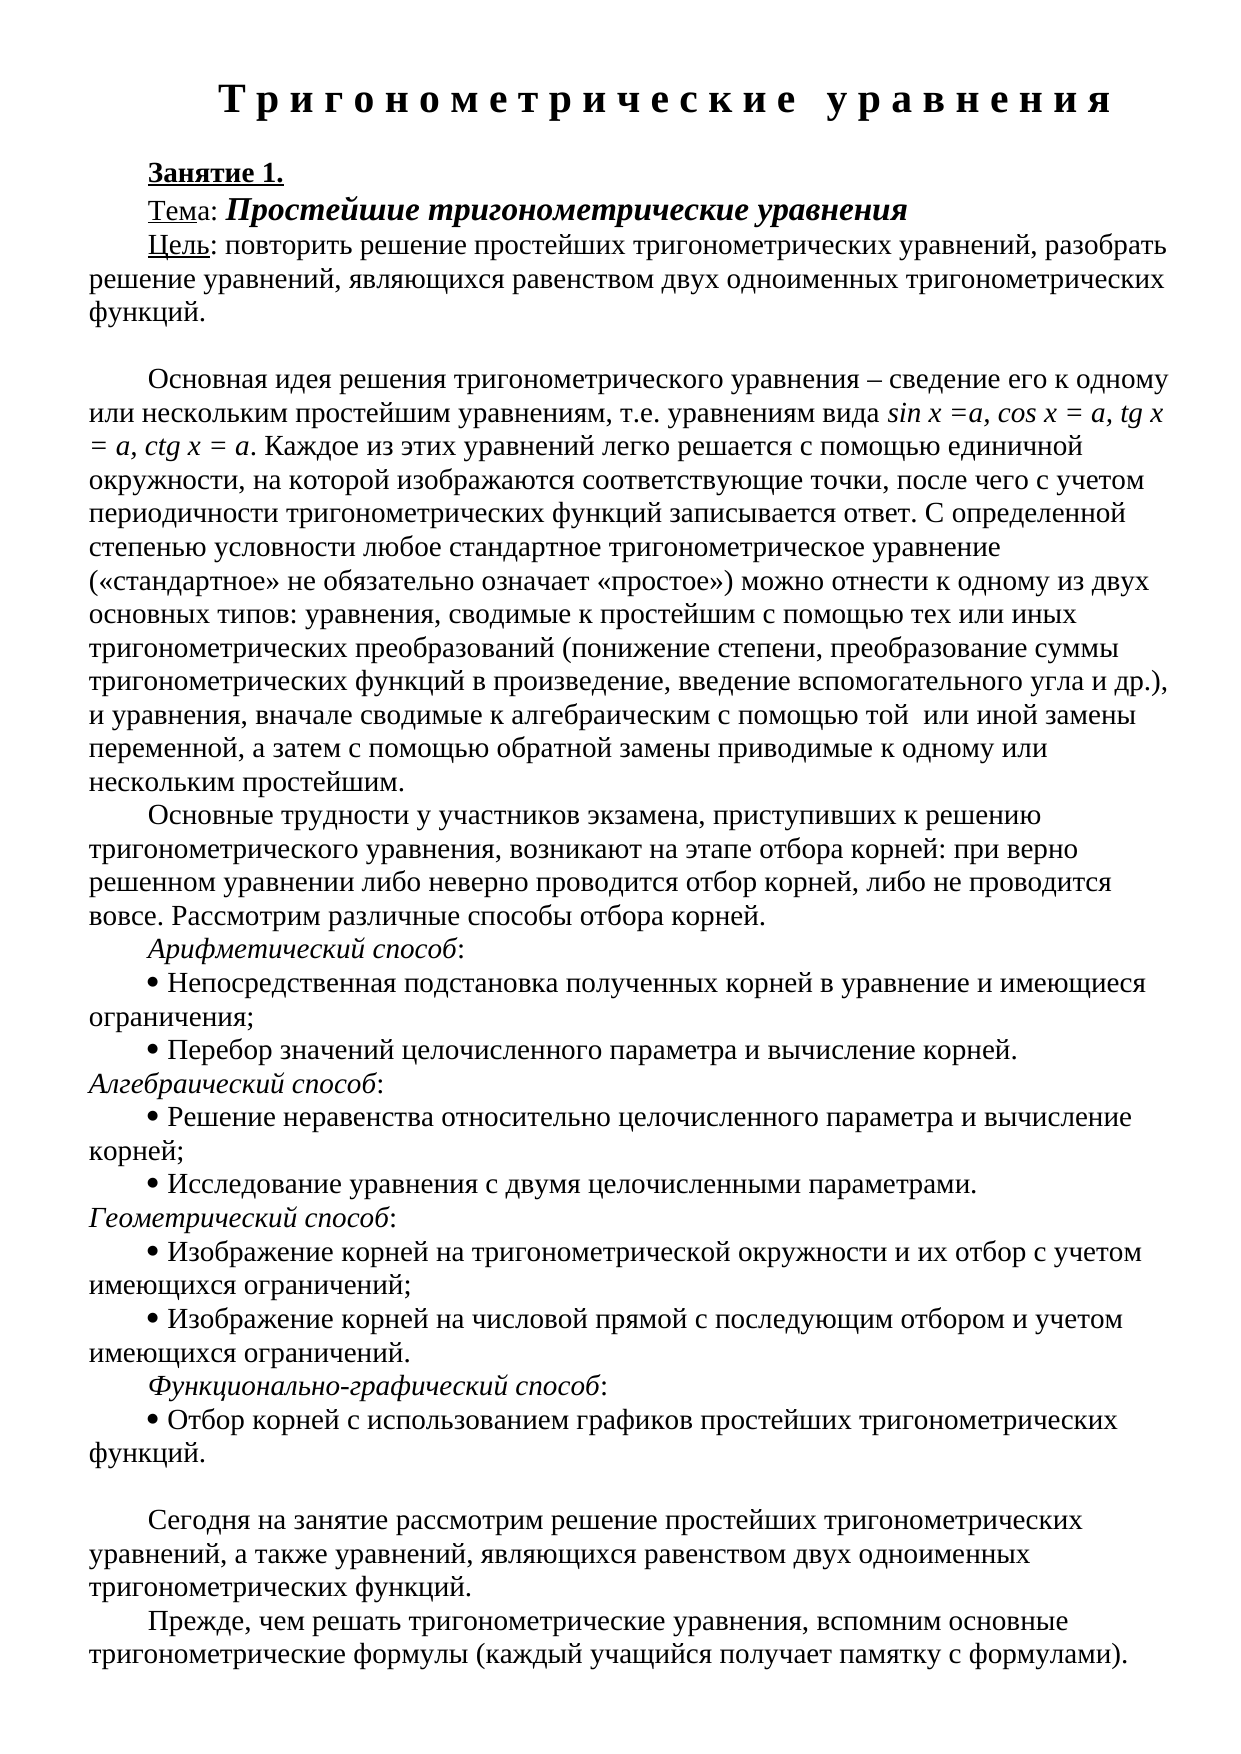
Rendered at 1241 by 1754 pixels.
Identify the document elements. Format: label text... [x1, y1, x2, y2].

text Тригонометрические уравнения [89, 74, 1181, 122]
text Прежде, чем решать тригонометрические уравнения, вспомним основные тригонометрические формулы (каждый учащийся получает памятку с формулами). [89, 1603, 1181, 1670]
text Изображение корней на тригонометрической окружности и их отбор с учетом имеющихся ограничений; [89, 1234, 1181, 1301]
text Сегодня на занятие рассмотрим решение простейших тригонометрических уравнений, а также уравнений, являющихся равенством двух одноименных тригонометрических функций. [89, 1502, 1181, 1603]
text Непосредственная подстановка полученных корней в уравнение и имеющиеся ограничения; [89, 965, 1181, 1032]
text Изображение корней на числовой прямой с последующим отбором и учетом имеющихся ограничений. [89, 1301, 1181, 1368]
text Цель: повторить решение простейших тригонометрических уравнений, разобрать решение уравнений, являющихся равенством двух одноименных тригонометрических функций. [89, 227, 1181, 328]
text Отбор корней с использованием графиков простейших тригонометрических функций. [89, 1402, 1181, 1469]
text Исследование уравнения с двумя целочисленными параметрами. Геометрический способ: [89, 1167, 1181, 1234]
text Основная идея решения тригонометрического уравнения – сведение его к одному или нескольким простейшим уравнениям, т.е. уравнениям вида sin x =a, cos x = a, tg x = a, ctg x = a. Каждое из этих уравнений легко решается с помощью единичной окружности, на которой изображаются соответствующие точки, после чего с учетом периодичности тригонометрических функций записывается ответ. С определенной степенью условности любое стандартное тригонометрическое уравнение («стандартное» не обязательно означает «простое») можно отнести к одному из двух основных типов: уравнения, сводимые к простейшим с помощью тех или иных тригонометрических преобразований (понижение степени, преобразование суммы тригонометрических функций в произведение, введение вспомогательного угла и др.), и уравнения, вначале сводимые к алгебраическим с помощью той или иной замены переменной, а затем с помощью обратной замены приводимые к одному или нескольким простейшим. [89, 361, 1181, 797]
text Перебор значений целочисленного параметра и вычисление корней. Алгебраический способ: [89, 1032, 1181, 1099]
text Основные трудности у участников экзамена, приступивших к решению тригонометрического уравнения, возникают на этапе отбора корней: при верно решенном уравнении либо неверно проводится отбор корней, либо не проводится вовсе. Рассмотрим различные способы отбора корней. [89, 797, 1181, 932]
text Тема: Простейшие тригонометрические уравнения [89, 189, 1181, 227]
text Решение неравенства относительно целочисленного параметра и вычисление корней; [89, 1099, 1181, 1167]
text Функционально-графический способ: [89, 1368, 1181, 1402]
text Занятие 1. [89, 155, 1181, 189]
text Арифметический способ: [89, 932, 1181, 965]
